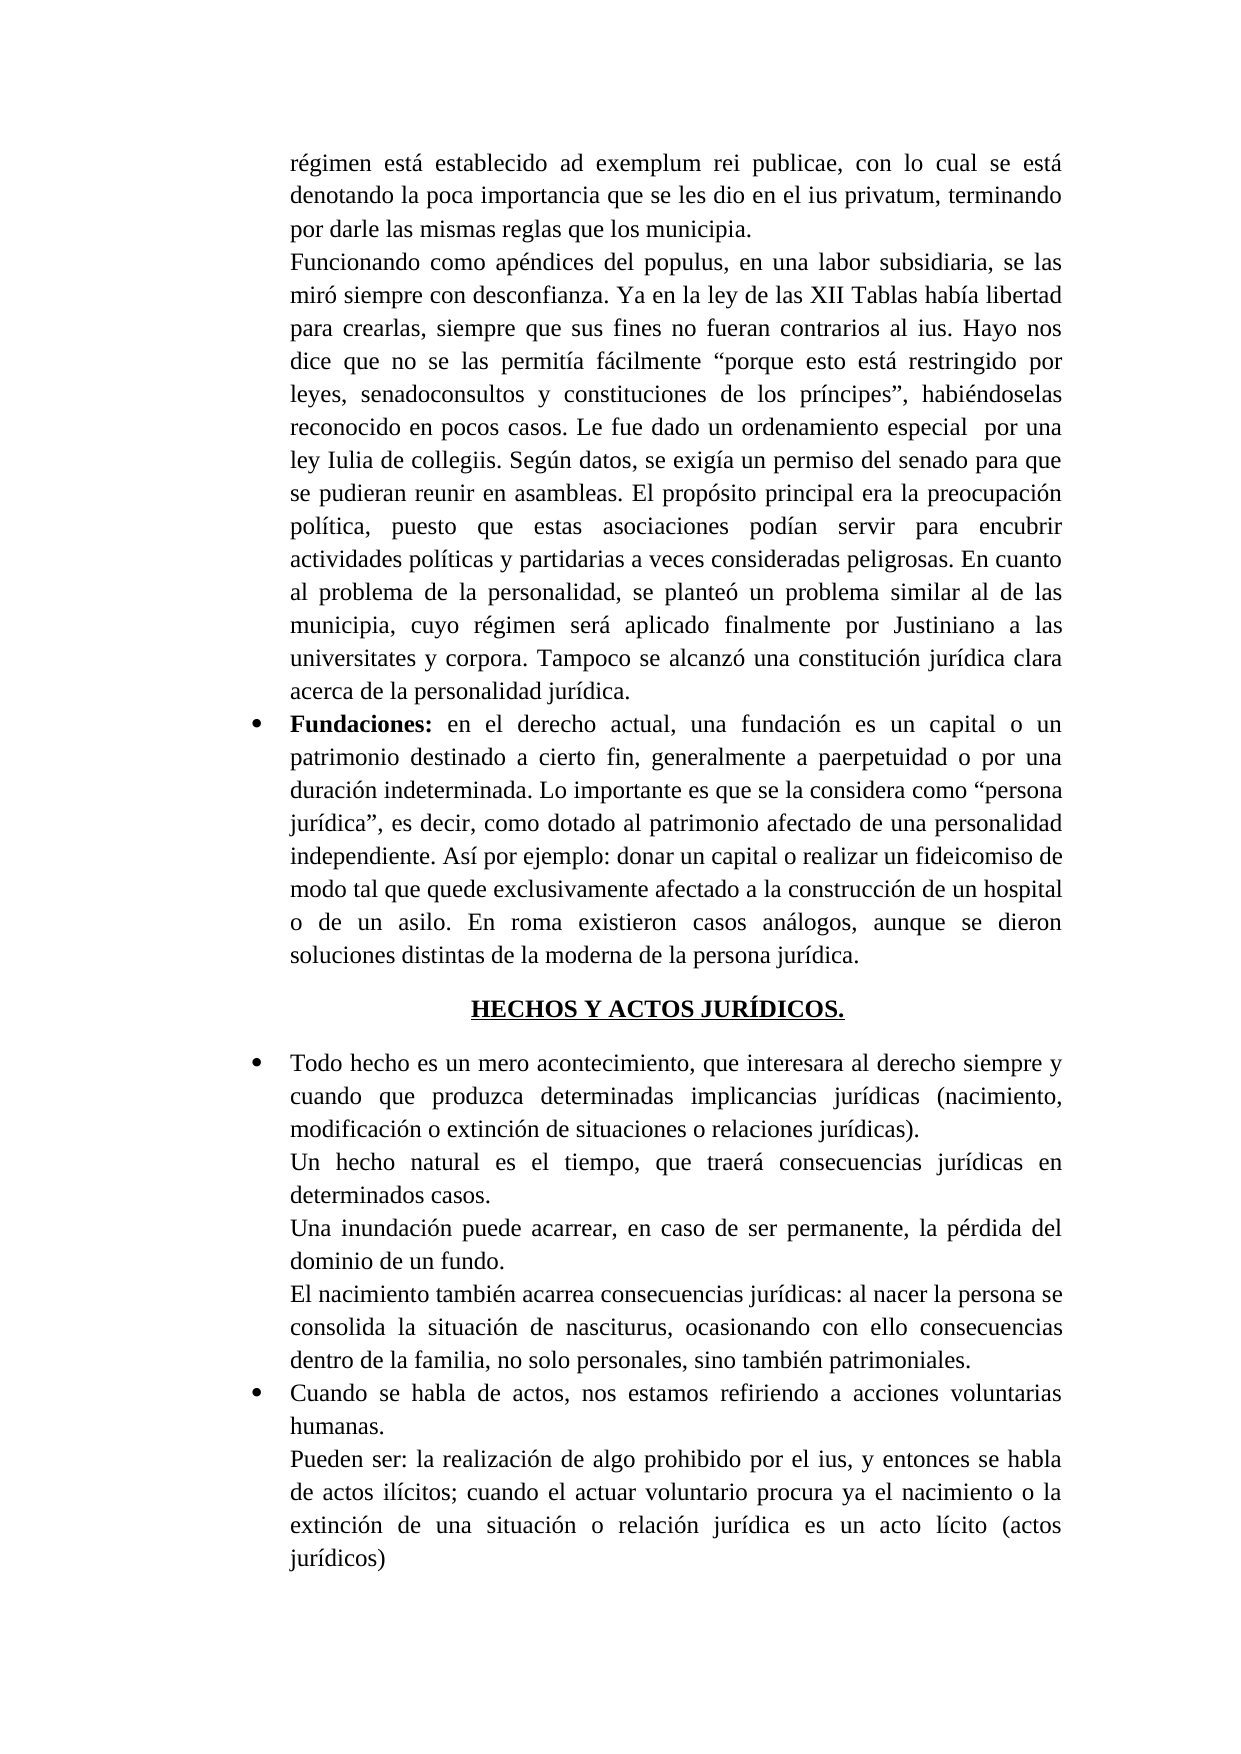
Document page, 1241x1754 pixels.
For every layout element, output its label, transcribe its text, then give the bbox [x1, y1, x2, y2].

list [252, 148, 1063, 242]
list Todo hecho es un mero acontecimiento, que interesara al derecho siempre y cuando que produzca determinadas implicancias jurídicas (nacimiento, modificación o extinción de situaciones o relaciones jurídicas). [252, 1048, 1063, 1143]
list Pueden ser: la realización de algo prohibido por el ius, y entonces se habla de actos ilícitos; cuando el actuar voluntario procura ya el nacimiento o la extinción de una situación o relación jurídica es un acto lícito (actos jurídicos) [290, 1444, 1063, 1572]
list Cuando se habla de actos, nos estamos refiriendo a acciones voluntarias humanas. [252, 1378, 1063, 1440]
list Un hecho natural es el tiempo, que traerá consecuencias jurídicas en determinados casos. [290, 1147, 1063, 1209]
list Fundaciones: en el derecho actual, una fundación es un capital o un patrimonio destinado a cierto fin, generalmente a paerpetuidad o por una duración indeterminada. Lo importante es que se la considera como “persona jurídica”, es decir, como dotado al patrimonio afectado de una personalidad independiente. Así por ejemplo: donar un capital o realizar un fideicomiso de modo tal que quede exclusivamente afectado a la construcción de un hospital o de un asilo. En roma existieron casos análogos, aunque se dieron soluciones distintas de la moderna de la persona jurídica. [252, 709, 1063, 969]
text HECHOS Y ACTOS JURÍDICOS. [252, 994, 1063, 1023]
list Funcionando como apéndices del populus, en una labor subsidiaria, se las miró siempre con desconfianza. Ya en la ley de las XII Tablas había libertad para crearlas, siempre que sus fines no fueran contrarios al ius. Hayo nos dice que no se las permitía fácilmente “porque esto está restringido por leyes, senadoconsultos y constituciones de los príncipes”, habiéndoselas reconocido en pocos casos. Le fue dado un ordenamiento especial por una ley Iulia de collegiis. Según datos, se exigía un permiso del senado para que se pudieran reunir en asambleas. El propósito principal era la preocupación política, puesto que estas asociaciones podían servir para encubrir actividades políticas y partidarias a veces consideradas peligrosas. En cuanto al problema de la personalidad, se planteó un problema similar al de las municipia, cuyo régimen será aplicado finalmente por Justiniano a las universitates y corpora. Tampoco se alcanzó una constitución jurídica clara acerca de la personalidad jurídica. [290, 247, 1063, 705]
list Una inundación puede acarrear, en caso de ser permanente, la pérdida del dominio de un fundo. [290, 1213, 1063, 1275]
list El nacimiento también acarrea consecuencias jurídicas: al nacer la persona se consolida la situación de nasciturus, ocasionando con ello consecuencias dentro de la familia, no solo personales, sino también patrimoniales. [290, 1279, 1063, 1374]
